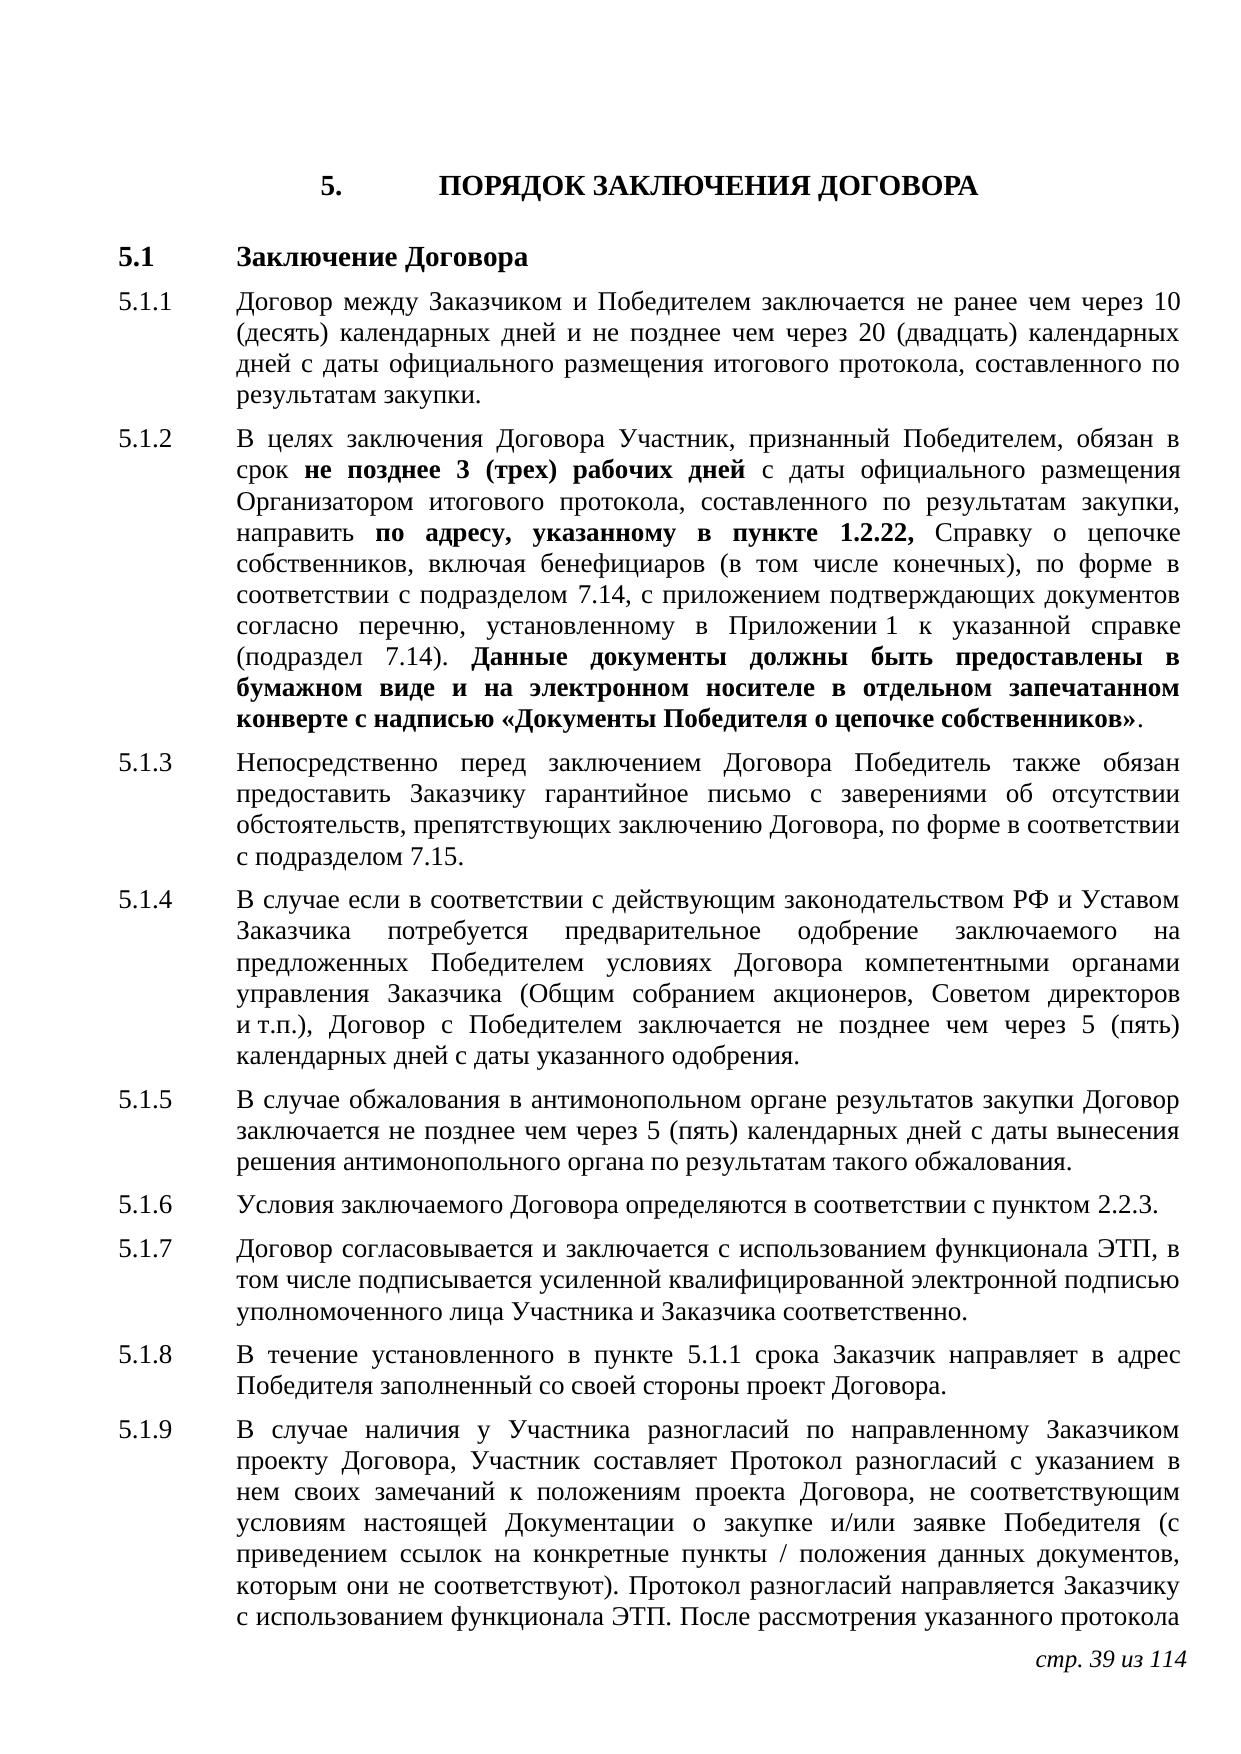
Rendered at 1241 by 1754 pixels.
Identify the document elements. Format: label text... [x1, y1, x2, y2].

text Договор между Заказчиком и Победителем заключается не ранее чем через 10 (десять) календарных дней и не позднее чем через 20 (двадцать) календарных дней с даты официального размещения итогового протокола, составленного по результатам закупки. [118, 285, 1181, 410]
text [118, 1413, 1181, 1631]
text Непосредственно перед заключением Договора Победитель также обязан предоставить Заказчику гарантийное письмо с заверениями об отсутствии обстоятельств, препятствующих заключению Договора, по форме в соответствии с подразделом 7.15. [118, 746, 1181, 871]
text В целях заключения Договора Участник, признанный Победителем, обязан в срок не позднее 3 (трех) рабочих дней с даты официального размещения Организатором итогового протокола, составленного по результатам закупки, направить по адресу, указанному в пункте 1.2.22, Справку о цепочке собственников, включая бенефициаров (в том числе конечных), по форме в соответствии с подразделом 7.14, с приложением подтверждающих документов согласно перечню, установленному в Приложении 1 к указанной справке (подраздел 7.14). Данные документы должны быть предоставлены в бумажном виде и на электронном носителе в отдельном запечатанном конверте с надписью «Документы Победителя о цепочке собственников». [118, 422, 1181, 734]
text В случае обжалования в антимонопольном органе результатов закупки Договор заключается не позднее чем через 5 (пять) календарных дней с даты вынесения решения антимонопольного органа по результатам такого обжалования. [118, 1083, 1181, 1176]
text В случае если в соответствии с действующим законодательством РФ и Уставом Заказчика потребуется предварительное одобрение заключаемого на предложенных Победителем условиях Договора компетентными органами управления Заказчика (Общим собранием акционеров, Советом директоров и т.п.), Договор с Победителем заключается не позднее чем через 5 (пять) календарных дней с даты указанного одобрения. [118, 883, 1181, 1070]
text Условия заключаемого Договора определяются в соответствии с пунктом 2.2.3. [118, 1189, 1181, 1220]
subtitle ПОРЯДОК ЗАКЛЮЧЕНИЯ ДОГОВОРА [118, 168, 1181, 202]
text Договор согласовывается и заключается с использованием функционала ЭТП, в том числе подписывается усиленной квалифицированной электронной подписью уполномоченного лица Участника и Заказчика соответственно. [118, 1232, 1181, 1326]
subtitle Заключение Договора [118, 239, 1181, 273]
text В течение установленного в пункте 5.1.1 срока Заказчик направляет в адрес Победителя заполненный со своей стороны проект Договора. [118, 1338, 1181, 1401]
